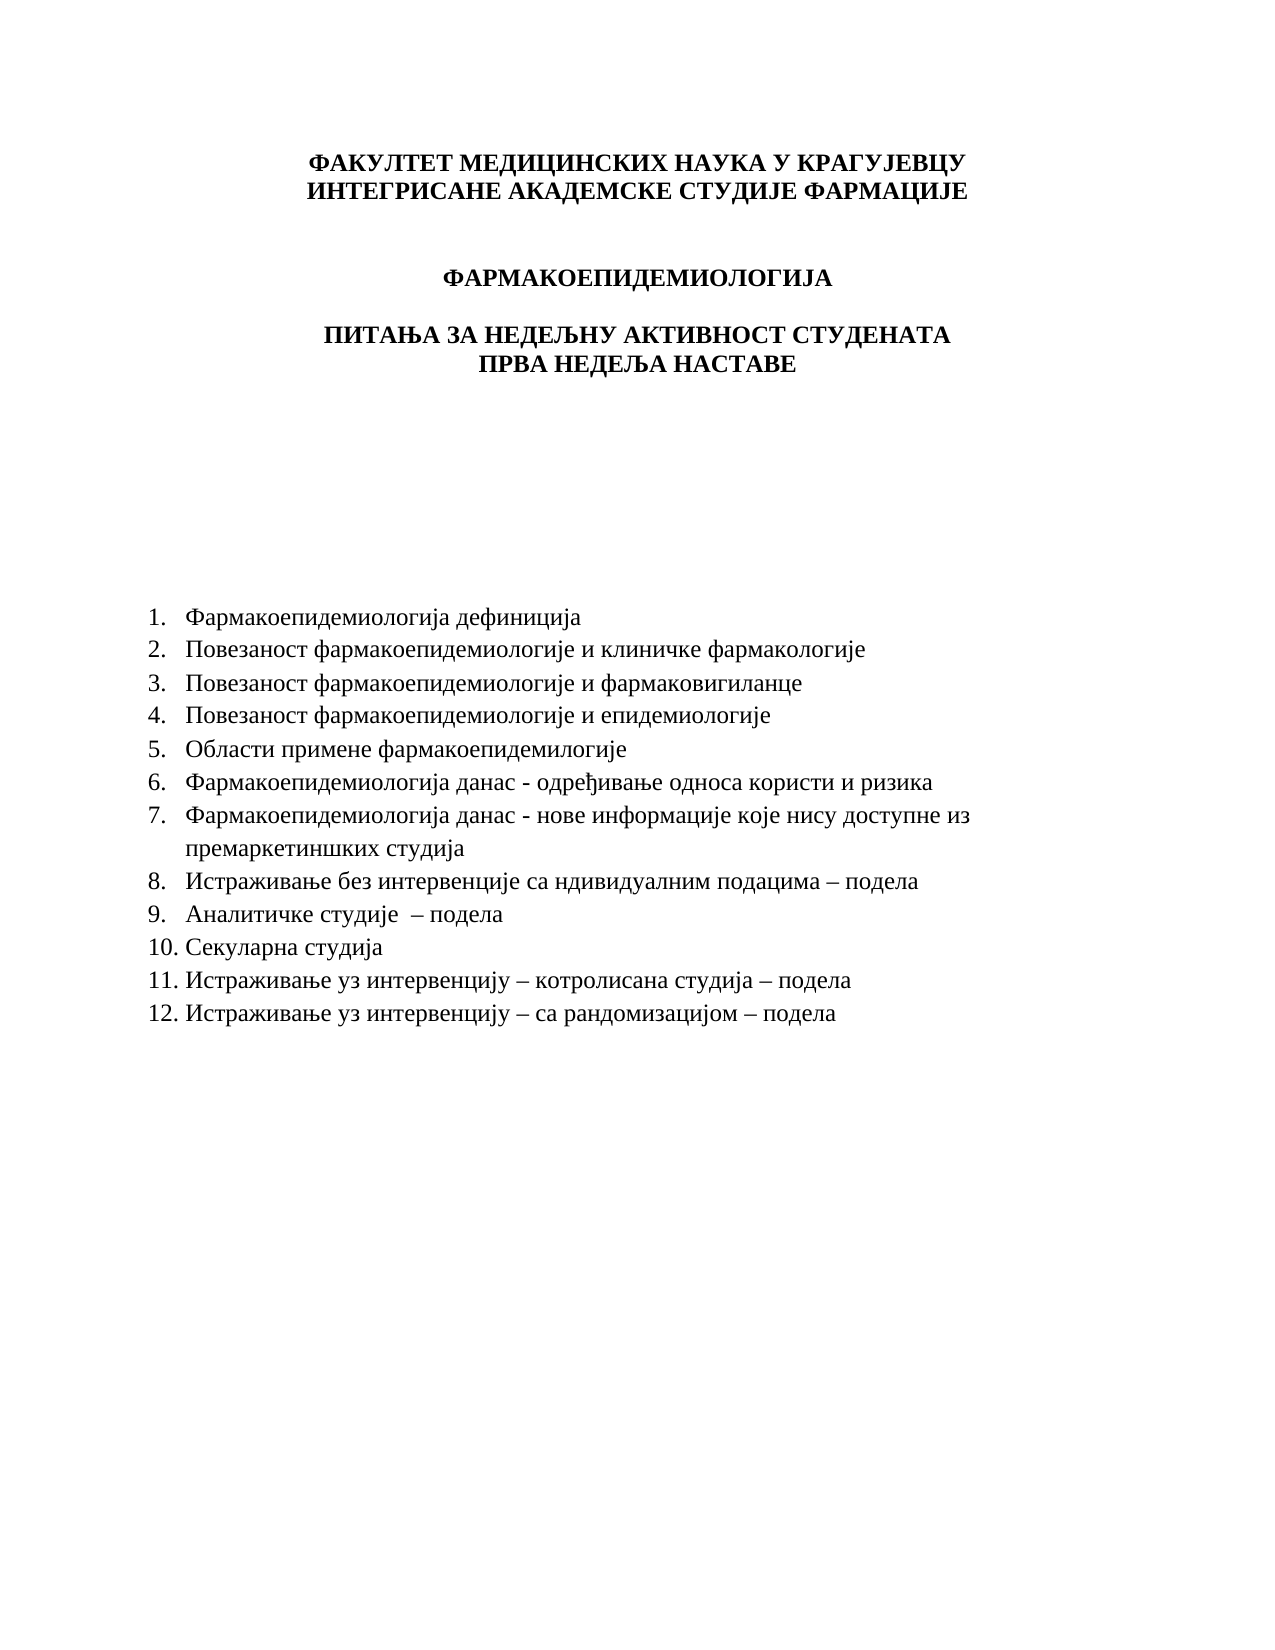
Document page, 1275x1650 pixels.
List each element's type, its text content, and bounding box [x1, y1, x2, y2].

list Фармакоепидемиологија данас - нове информације које нису доступне из премаркетиншких студија [148, 800, 1127, 861]
list Истраживање уз интервенцију – са рандомизацијом – подела [148, 998, 1127, 1027]
list Области примене фармакоепидемилогије [148, 734, 1127, 762]
list Повезаност фармакоепидемиологије и епидемиологије [148, 701, 1127, 729]
list Аналитичке студије – подела [148, 899, 1127, 927]
list Повезаност фармакоепидемиологије и клиничке фармакологије [148, 634, 1127, 663]
text ИНТЕГРИСАНЕ АКАДЕМСКЕ СТУДИЈE ФАРМАЦИЈЕ [148, 176, 1127, 205]
list Истраживање уз интервенцију – котролисана студија – подела [148, 965, 1127, 993]
text ПРВА НЕДЕЉА НАСТАВЕ [148, 349, 1127, 378]
list Фармакоепидемиологија дефиниција [148, 602, 1127, 630]
text ФАКУЛТЕТ МЕДИЦИНСКИХ НАУКА У КРАГУЈЕВЦУ [148, 148, 1127, 176]
text ФАРМАКОЕПИДЕМИОЛОГИЈА [148, 263, 1127, 291]
text ПИТАЊА ЗА НЕДЕЉНУ АКТИВНОСТ СТУДЕНАТА [148, 320, 1127, 349]
list Повезаност фармакоепидемиологије и фармаковигиланце [148, 668, 1127, 696]
list Истраживање без интервенције са ндивидуалним подацима – подела [148, 866, 1127, 894]
list Фармакоепидемиологија данас - одређивање односа користи и ризика [148, 767, 1127, 795]
list Секуларна студија [148, 932, 1127, 961]
